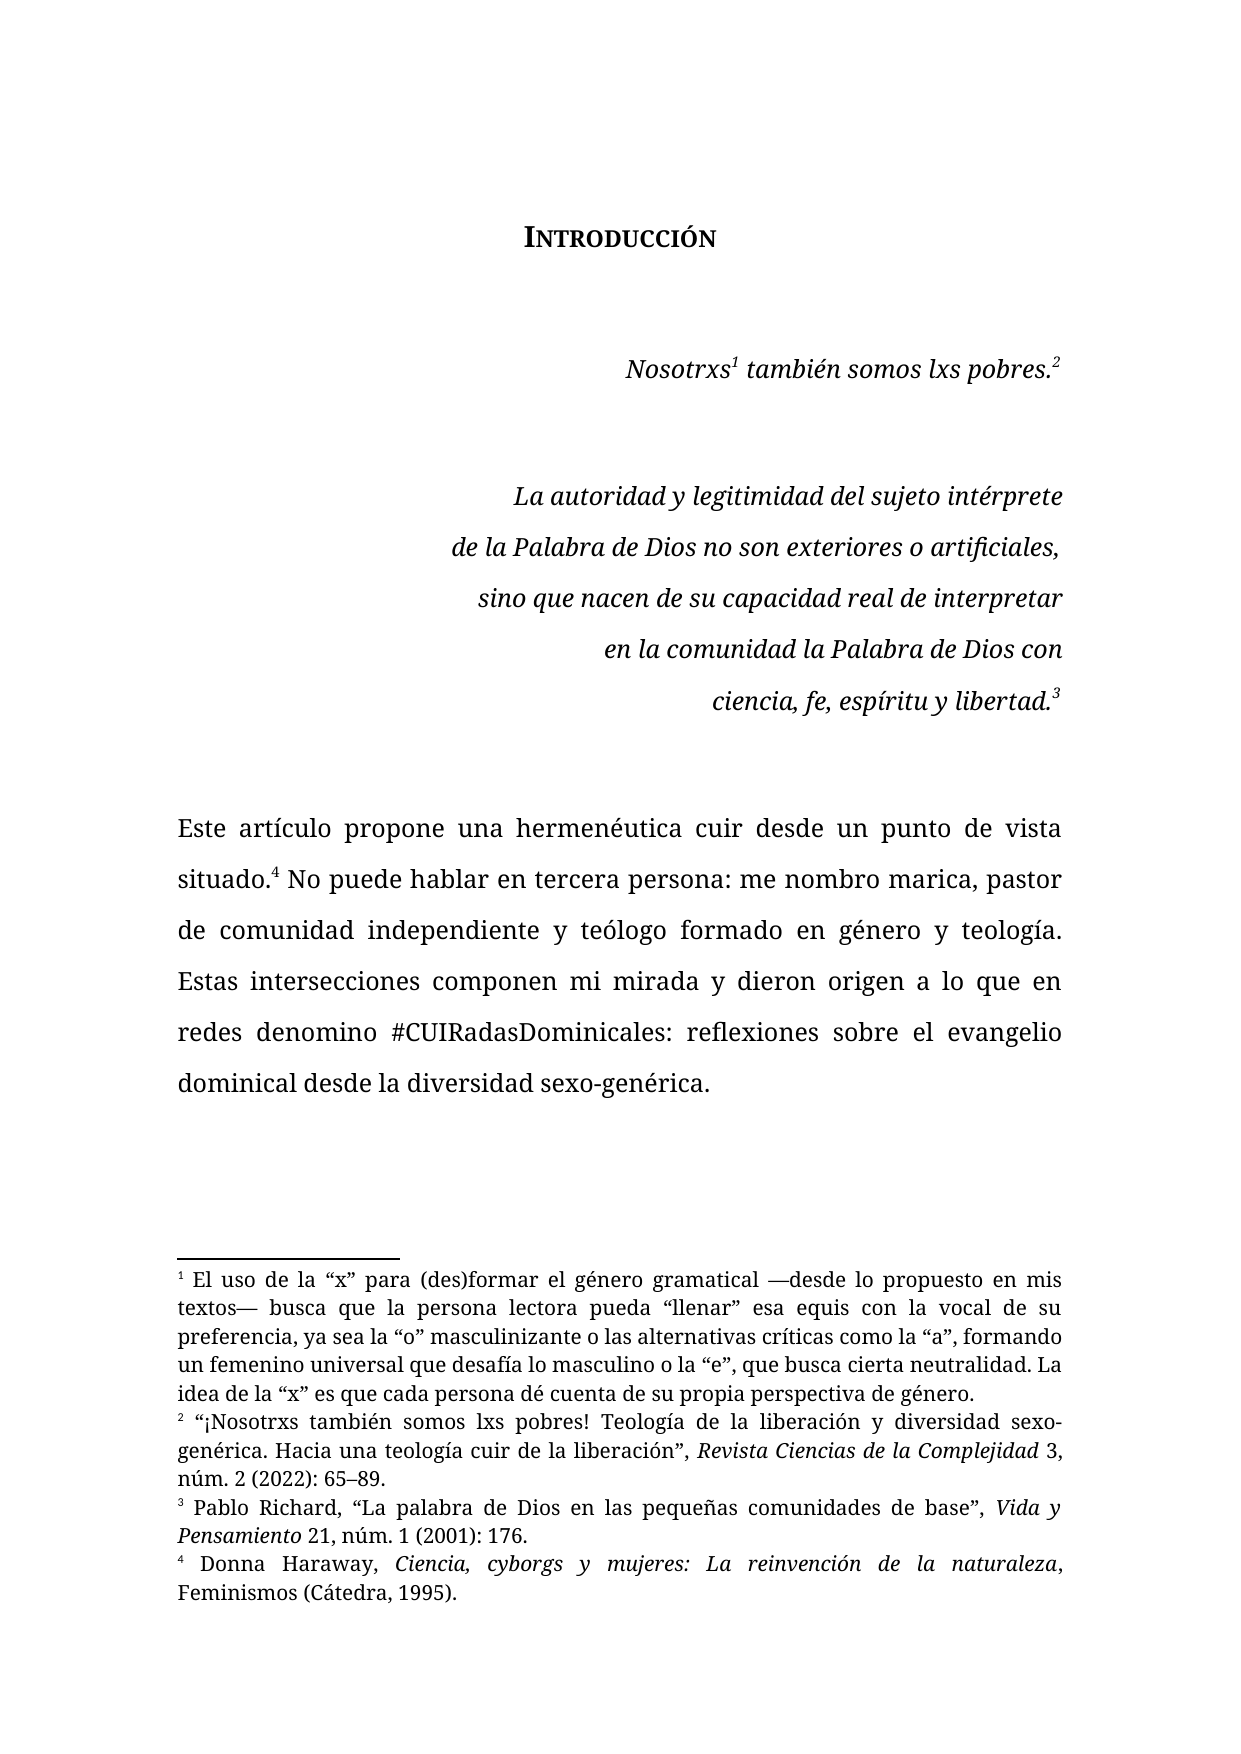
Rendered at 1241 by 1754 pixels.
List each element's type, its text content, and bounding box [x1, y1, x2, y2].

text La autoridad y legitimidad del sujeto intérprete [177, 479, 1063, 513]
text de la Palabra de Dios no son exteriores o artificiales, [177, 530, 1063, 564]
text Nosotrxs también somos lxs pobres. [177, 352, 1063, 386]
text sino que nacen de su capacidad real de interpretar [177, 581, 1063, 615]
text Introducción [177, 216, 1063, 256]
text ciencia, fe, espíritu y libertad. [177, 683, 1063, 717]
text en la comunidad la Palabra de Dios con [177, 632, 1063, 666]
text Este artículo propone una hermenéutica cuir desde un punto de vista situado. No puede hablar en tercera persona: me nombro marica, pastor de comunidad independiente y teólogo formado en género y teología. Estas intersecciones componen mi mirada y dieron origen a lo que en redes denomino #CUIRadasDominicales: reflexiones sobre el evangelio dominical desde la diversidad sexo-genérica. [177, 810, 1063, 1099]
